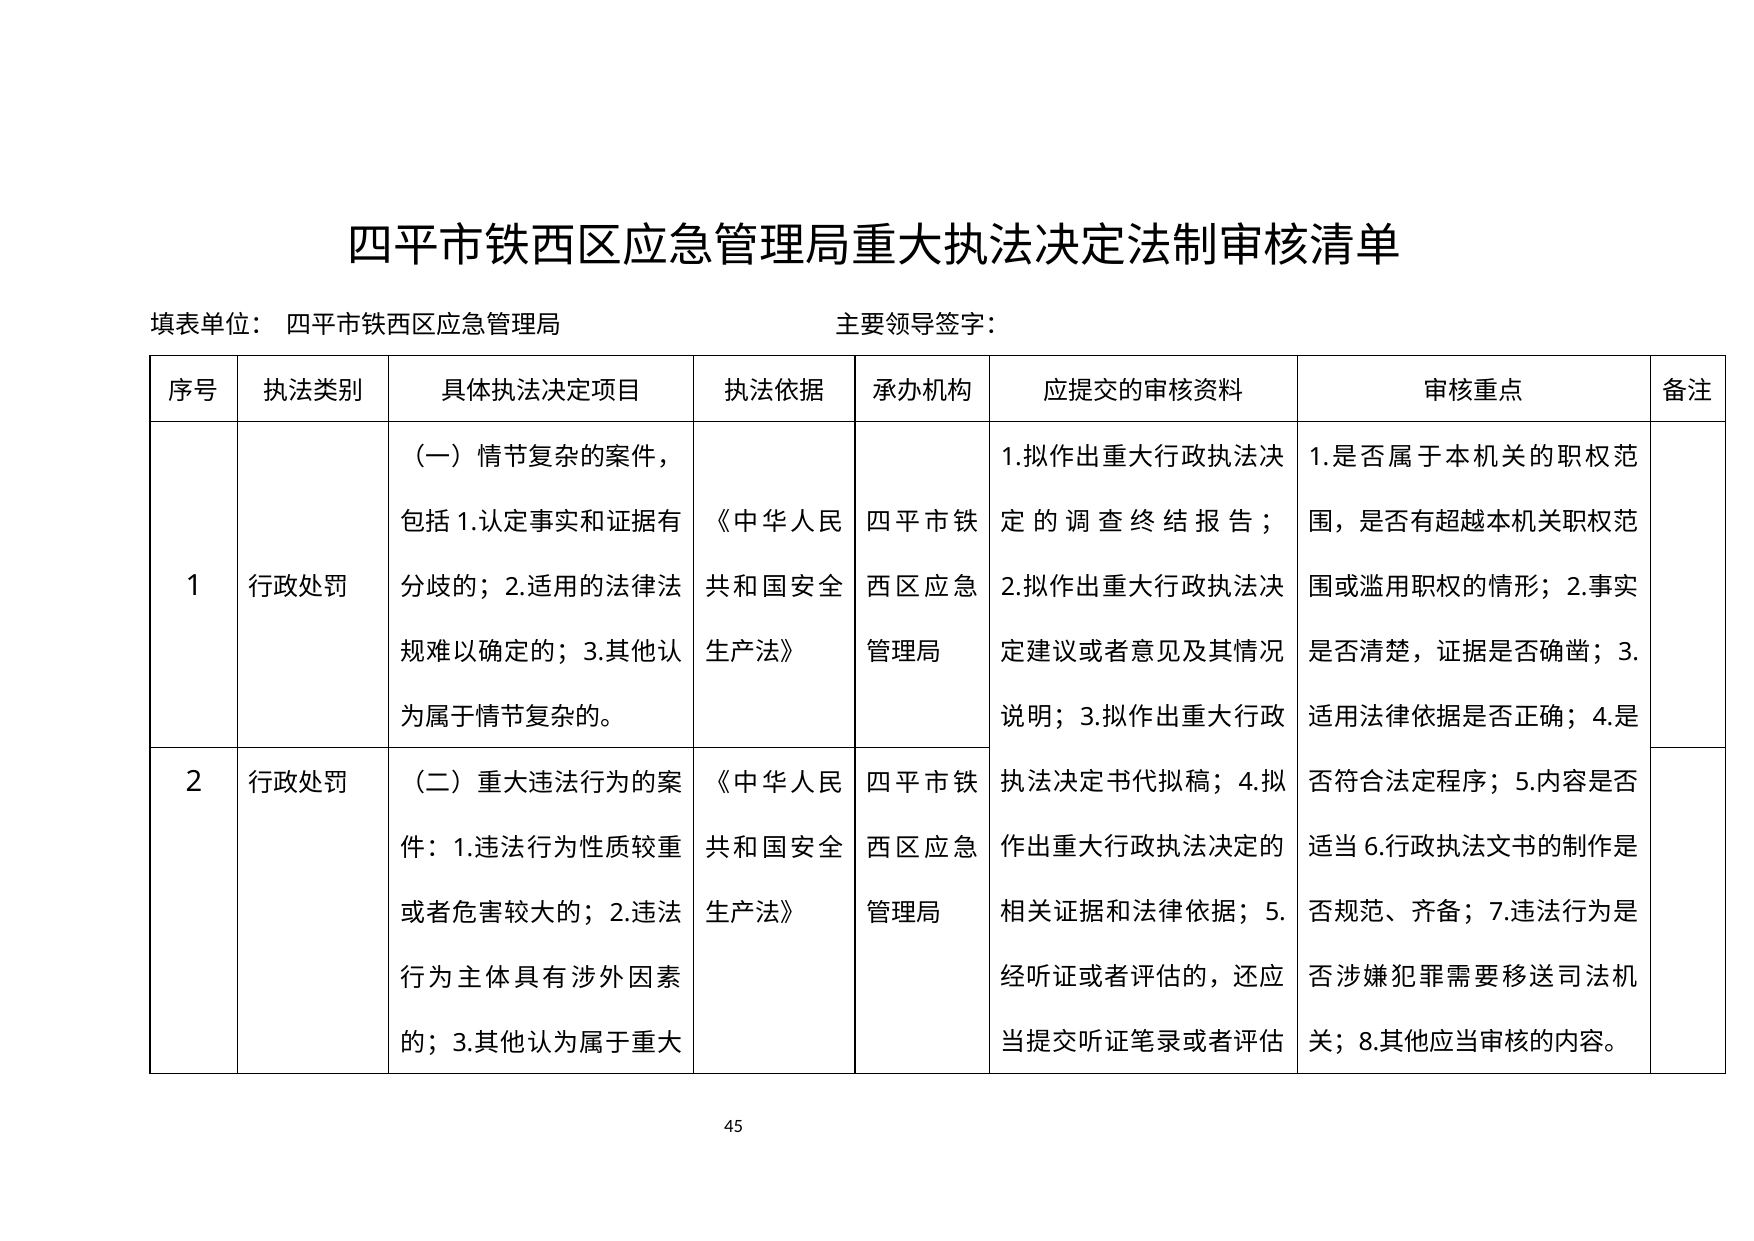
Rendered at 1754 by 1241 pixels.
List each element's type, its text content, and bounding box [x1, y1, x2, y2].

text 填表单位： 四平市铁西区应急管理局 主要领导签字： [150, 290, 1598, 355]
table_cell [389, 748, 693, 1073]
table_cell 行政处罚 [238, 422, 388, 747]
table_cell 1.是否属于本机关的职权范围，是否有超越本机关职权范围或滥用职权的情形；2.事实是否清楚，证据是否确凿；3.适用法律依据是否正确；4.是否符合法定程序；5.内容是否适当6.行政执法文书的制作是否规范、齐备；7.违法行为是否涉嫌犯罪需要移送司法机关；8.其他应当审核的内容。 [1298, 422, 1650, 1073]
table_header 执法类别 [238, 356, 388, 421]
table_header 备注 [1651, 356, 1725, 421]
table_header 具体执法决定项目 [389, 356, 693, 421]
table_cell [1651, 422, 1725, 747]
table_cell 《中华人民共和国安全生产法》 [694, 748, 854, 1073]
table_header 执法依据 [694, 356, 854, 421]
text 四平市铁西区应急管理局重大执法决定法制审核清单 [150, 192, 1598, 290]
table_header 应提交的审核资料 [990, 356, 1297, 421]
table_cell [1651, 748, 1725, 1073]
table_cell 四平市铁西区应急管理局 [856, 748, 989, 1073]
table_cell 1 [151, 422, 237, 747]
table_cell （一）情节复杂的案件，包括1.认定事实和证据有分歧的；2.适用的法律法规难以确定的；3.其他认为属于情节复杂的。 [389, 422, 693, 747]
table_header 序号 [151, 356, 237, 421]
table_cell 行政处罚 [238, 748, 388, 1073]
table_cell 《中华人民共和国安全生产法》 [694, 422, 854, 747]
table_cell 2 [151, 748, 237, 1073]
table_header 审核重点 [1298, 356, 1650, 421]
table_cell 四平市铁西区应急管理局 [856, 422, 989, 747]
table_header 承办机构 [856, 356, 989, 421]
table_cell 1.拟作出重大行政执法决定的调查终结报告； 2.拟作出重大行政执法决定建议或者意见及其情况说明；3.拟作出重大行政执法决定书代拟稿；4.拟作出重大行政执法决定的相关证据和法律依据；5.经听证或者评估的，还应当提交听证笔录或者评估报告；6.其他需要提交的材料。 [990, 422, 1297, 1073]
